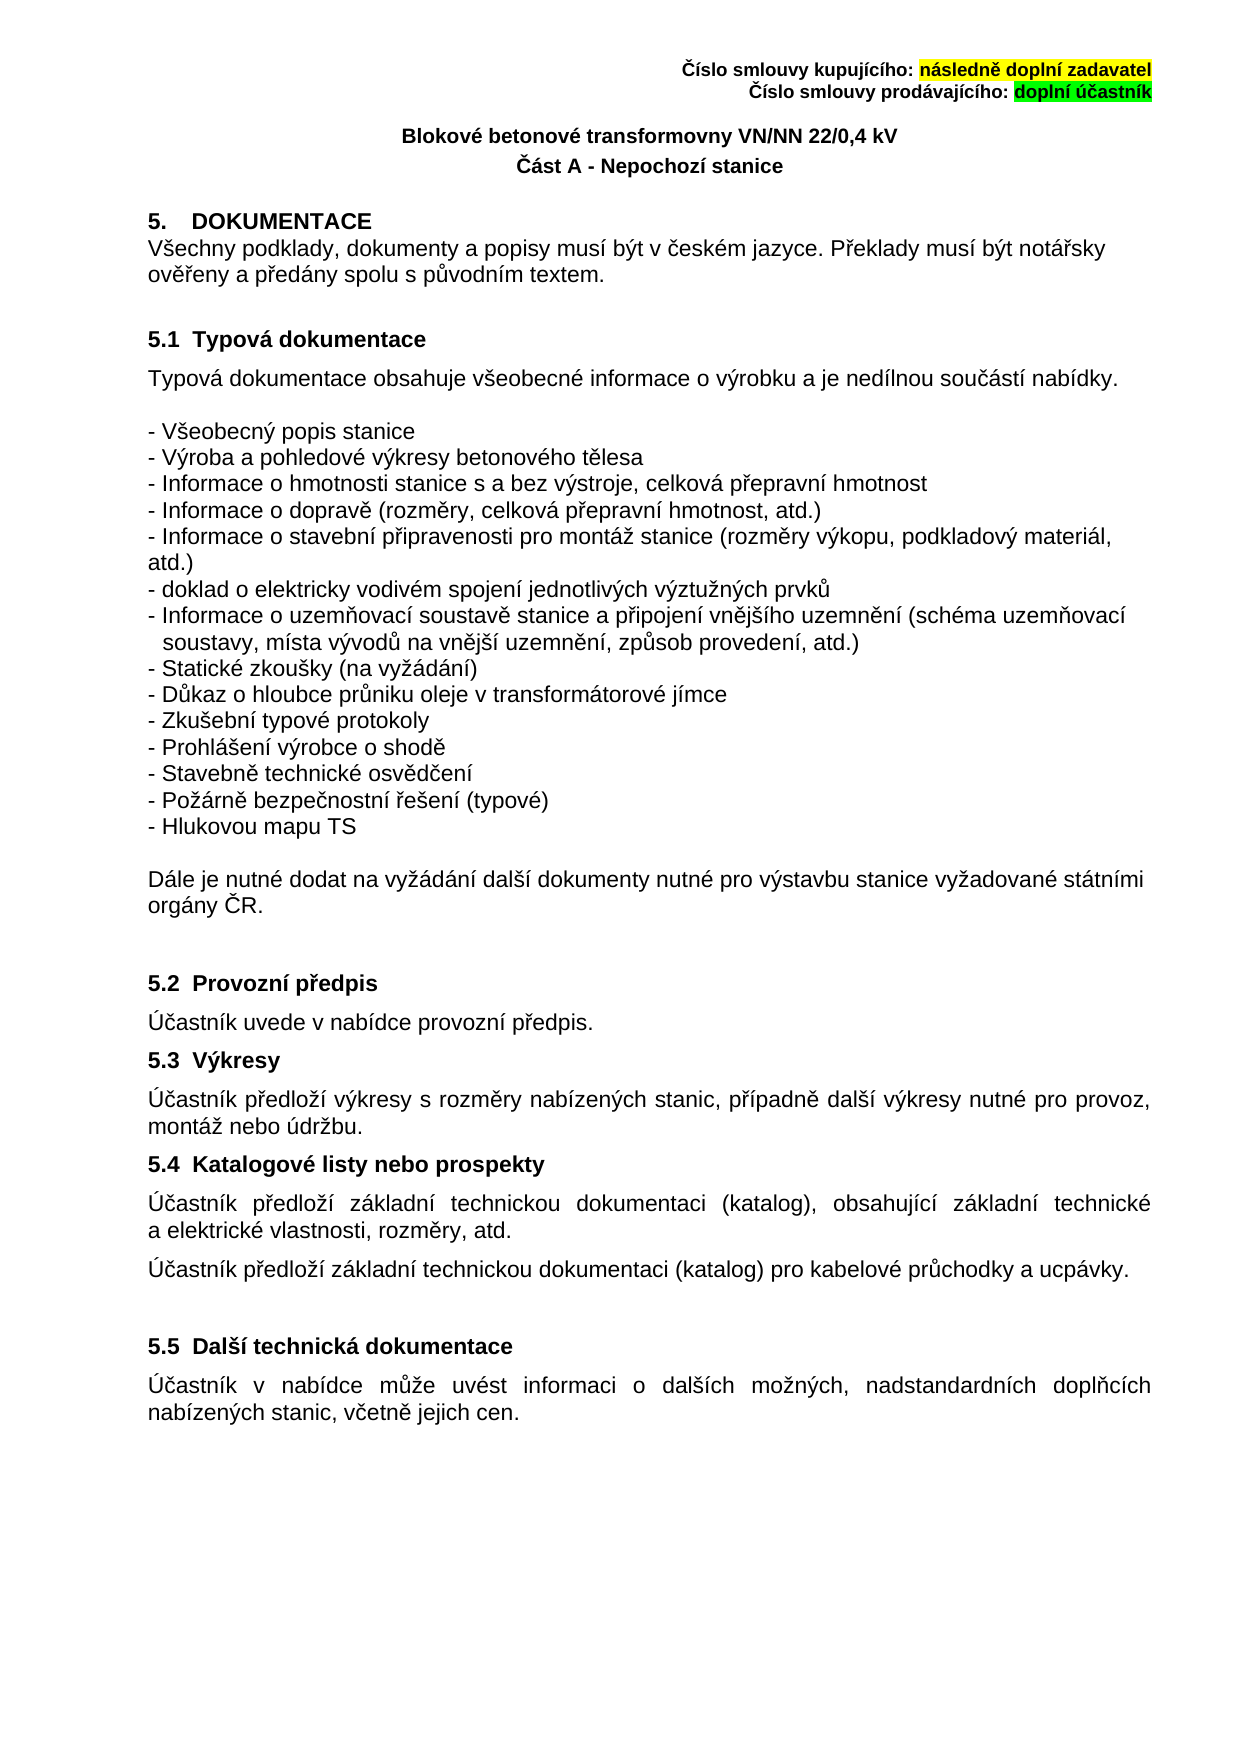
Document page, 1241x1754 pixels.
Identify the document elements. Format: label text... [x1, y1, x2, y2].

text - doklad o elektricky vodivém spojení jednotlivých výztužných prvků [148, 576, 1152, 602]
text - Informace o stavební připravenosti pro montáž stanice (rozměry výkopu, podkladový materiál, atd.) [148, 523, 1152, 576]
text Účastník předloží výkresy s rozměry nabízených stanic, případně další výkresy nutné pro provoz, montáž nebo údržbu. [148, 1086, 1152, 1139]
text - Výroba a pohledové výkresy betonového tělesa [148, 444, 1152, 470]
text Účastník v nabídce může uvést informaci o dalších možných, nadstandardních doplňcích nabízených stanic, včetně jejich cen. [148, 1372, 1152, 1425]
text Účastník uvede v nabídce provozní předpis. [148, 1008, 1152, 1035]
text - Informace o dopravě (rozměry, celková přepravní hmotnost, atd.) [148, 497, 1152, 523]
text - Požárně bezpečnostní řešení (typové) [148, 787, 1152, 813]
list Provozní předpis [148, 970, 1152, 996]
text - Prohlášení výrobce o shodě [148, 734, 1152, 760]
text - Všeobecný popis stanice [148, 418, 1152, 444]
list Výkresy [148, 1047, 1152, 1074]
text Dále je nutné dodat na vyžádání další dokumenty nutné pro výstavbu stanice vyžadované státními orgány ČR. [148, 866, 1152, 918]
text - Stavebně technické osvědčení [148, 760, 1152, 787]
text - Informace o hmotnosti stanice s a bez výstroje, celková přepravní hmotnost [148, 470, 1152, 497]
text - Důkaz o hloubce průniku oleje v transformátorové jímce [148, 681, 1152, 707]
list Katalogové listy nebo prospekty [148, 1151, 1152, 1178]
text - Zkušební typové protokoly [148, 707, 1152, 734]
text - Informace o uzemňovací soustavě stanice a připojení vnějšího uzemnění (schéma uzemňovací soustavy, místa vývodů na vnější uzemnění, způsob provedení, atd.) [148, 602, 1152, 655]
text - Hlukovou mapu TS [148, 813, 1152, 839]
list Další technická dokumentace [148, 1333, 1152, 1359]
list Typová dokumentace [148, 326, 1152, 352]
text Typová dokumentace obsahuje všeobecné informace o výrobku a je nedílnou součástí nabídky. [148, 365, 1152, 391]
list Dokumentace [148, 208, 1152, 234]
text Všechny podklady, dokumenty a popisy musí být v českém jazyce. Překlady musí být notářsky ověřeny a předány spolu s původním textem. [148, 234, 1152, 287]
text Účastník předloží základní technickou dokumentaci (katalog) pro kabelové průchodky a ucpávky. [148, 1256, 1152, 1282]
text - Statické zkoušky (na vyžádání) [148, 655, 1152, 681]
text Účastník předloží základní technickou dokumentaci (katalog), obsahující základní technické a elektrické vlastnosti, rozměry, atd. [148, 1190, 1152, 1243]
